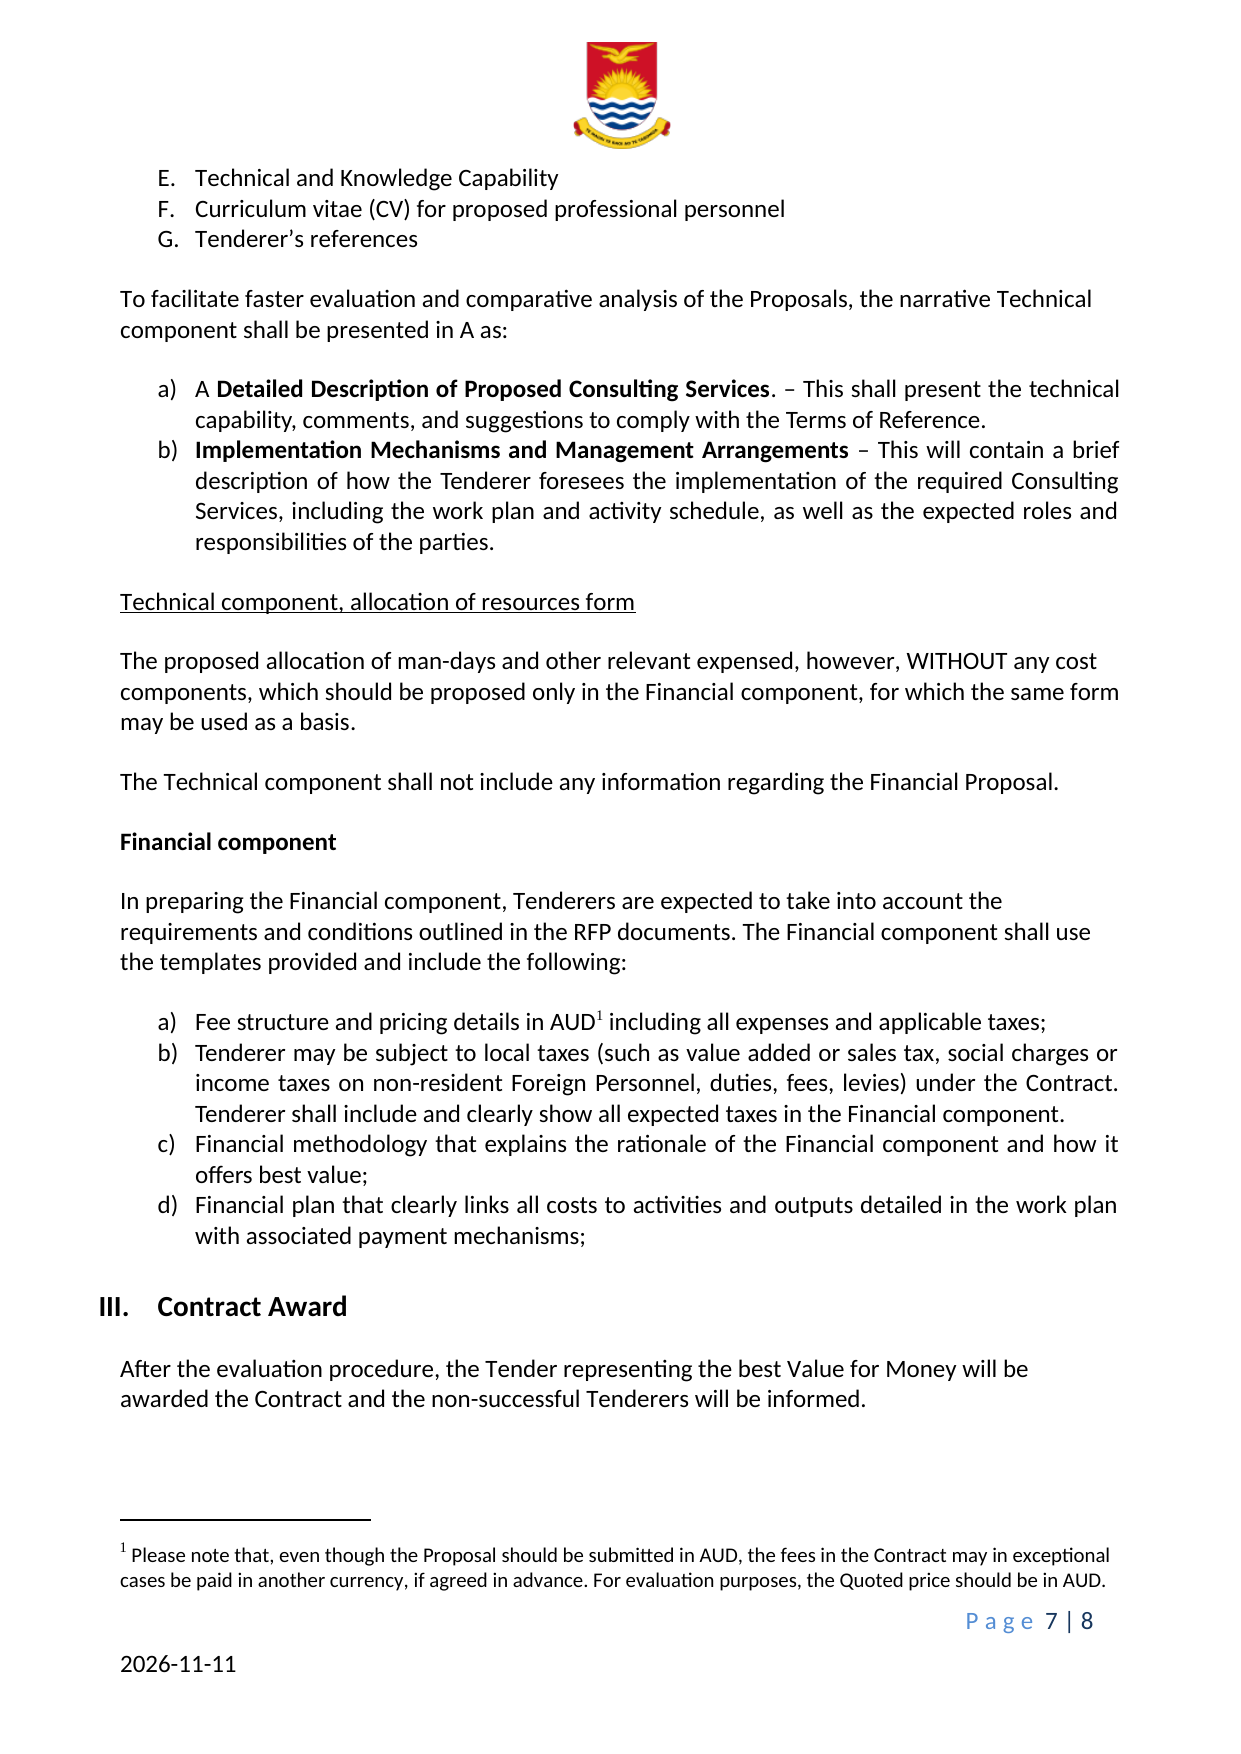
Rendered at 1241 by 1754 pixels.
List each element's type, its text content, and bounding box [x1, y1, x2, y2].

text To facilitate faster evaluation and comparative analysis of the Proposals, the narrative Technical component shall be presented in A as: [120, 283, 1120, 344]
picture [573, 42, 671, 149]
list Financial methodology that explains the rationale of the Financial component and how it offers best value; [157, 1128, 1120, 1189]
list Tenderer’s references [157, 223, 1120, 254]
list Technical and Knowledge Capability [157, 162, 1120, 193]
list Financial plan that clearly links all costs to activities and outputs detailed in the work plan with associated payment mechanisms; [157, 1189, 1120, 1250]
list Implementation Mechanisms and Management Arrangements – This will contain a brief description of how the Tenderer foresees the implementation of the required Consulting Services, including the work plan and activity schedule, as well as the expected roles and responsibilities of the parties. [157, 434, 1120, 557]
text After the evaluation procedure, the Tender representing the best Value for Money will be awarded the Contract and the non-successful Tenderers will be informed. [120, 1353, 1120, 1414]
list Tenderer may be subject to local taxes (such as value added or sales tax, social charges or income taxes on non-resident Foreign Personnel, duties, fees, levies) under the Contract. Tenderer shall include and clearly show all expected taxes in the Financial component. [157, 1037, 1120, 1128]
list A Detailed Description of Proposed Consulting Services. – This shall present the technical capability, comments, and suggestions to comply with the Terms of Reference. [157, 373, 1120, 434]
text Technical component, allocation of resources form [120, 586, 1120, 616]
list Curriculum vitae (CV) for proposed professional personnel [157, 193, 1120, 223]
text The proposed allocation of man-days and other relevant expensed, however, WITHOUT any cost components, which should be proposed only in the Financial component, for which the same form may be used as a basis. [120, 645, 1120, 737]
subtitle Financial component [120, 826, 1120, 856]
text The Technical component shall not include any information regarding the Financial Proposal. [120, 766, 1120, 797]
subtitle Contract Award [129, 1288, 1120, 1323]
text In preparing the Financial component, Tenderers are expected to take into account the requirements and conditions outlined in the RFP documents. The Financial component shall use the templates provided and include the following: [120, 886, 1120, 977]
list Fee structure and pricing details in AUD including all expenses and applicable taxes; [157, 1006, 1120, 1037]
